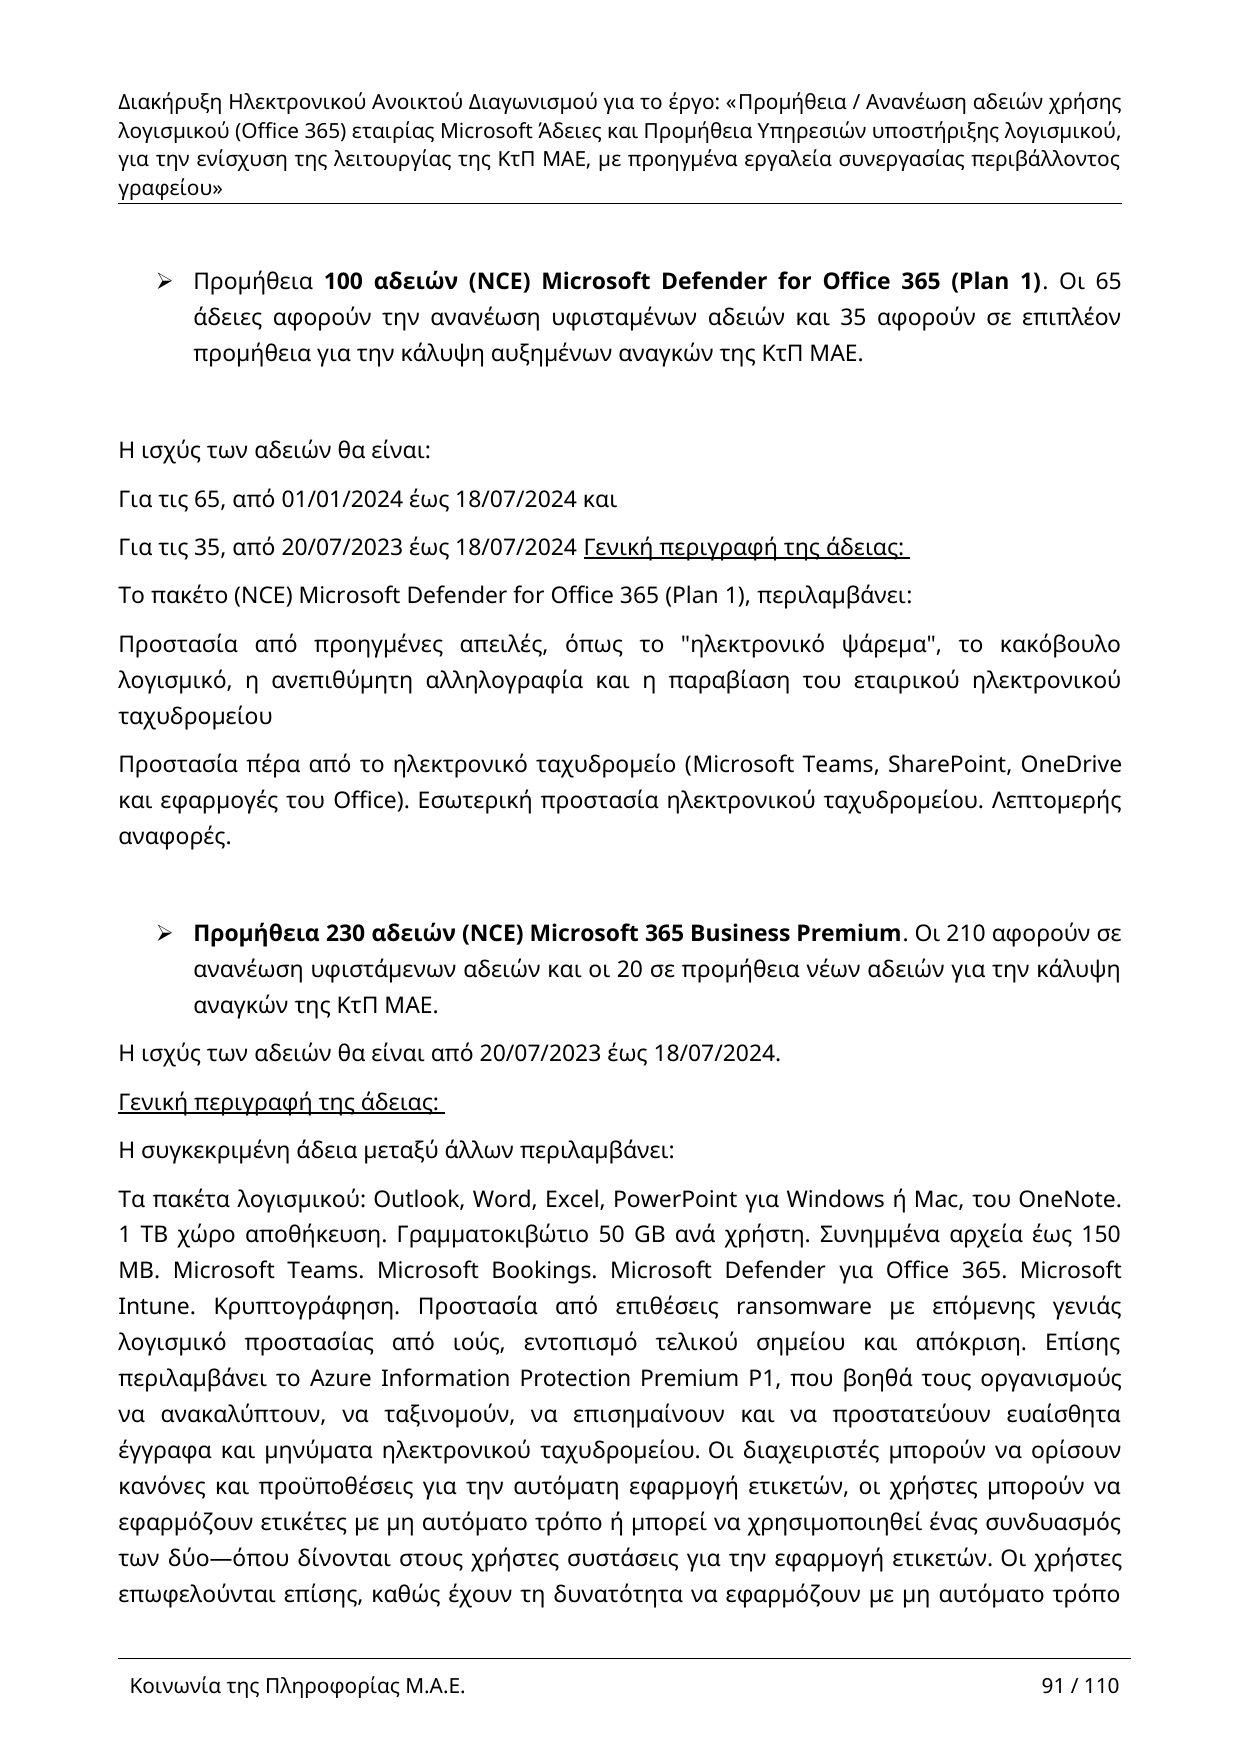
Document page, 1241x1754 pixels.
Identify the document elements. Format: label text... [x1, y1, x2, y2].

text Το πακέτο (NCE) Microsoft Defender for Office 365 (Plan 1), περιλαμβάνει: [118, 579, 1122, 611]
text Η συγκεκριμένη άδεια μεταξύ άλλων περιλαμβάνει: [118, 1134, 1122, 1165]
list Προμήθεια 100 αδειών (NCE) Microsoft Defender for Office 365 (Plan 1). Οι 65 άδειες αφορούν την ανανέωση υφισταμένων αδειών και 35 αφορούν σε επιπλέον προμήθεια για την κάλυψη αυξημένων αναγκών της ΚτΠ ΜΑΕ. [156, 265, 1122, 368]
text Για τις 65, από 01/01/2024 έως 18/07/2024 και [118, 482, 1122, 514]
text Η ισχύς των αδειών θα είναι από 20/07/2023 έως 18/07/2024. [118, 1037, 1122, 1068]
text Η ισχύς των αδειών θα είναι: [118, 434, 1122, 465]
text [118, 1182, 1122, 1609]
text Για τις 35, από 20/07/2023 έως 18/07/2024 Γενική περιγραφή της άδειας: [118, 531, 1122, 562]
text Προστασία από προηγμένες απειλές, όπως το "ηλεκτρονικό ψάρεμα", το κακόβουλο λογισμικό, η ανεπιθύμητη αλληλογραφία και η παραβίαση του εταιρικού ηλεκτρονικού ταχυδρομείου [118, 628, 1122, 731]
text Προστασία πέρα από το ηλεκτρονικό ταχυδρομείο (Microsoft Teams, SharePoint, OneDrive και εφαρμογές του Office). Εσωτερική προστασία ηλεκτρονικού ταχυδρομείου. Λεπτομερής αναφορές. [118, 748, 1122, 851]
text Γενική περιγραφή της άδειας: [118, 1086, 1122, 1117]
list Προμήθεια 230 αδειών (NCE) Microsoft 365 Business Premium. Οι 210 αφορούν σε ανανέωση υφιστάμενων αδειών και οι 20 σε προμήθεια νέων αδειών για την κάλυψη αναγκών της ΚτΠ ΜΑΕ. [156, 917, 1122, 1020]
